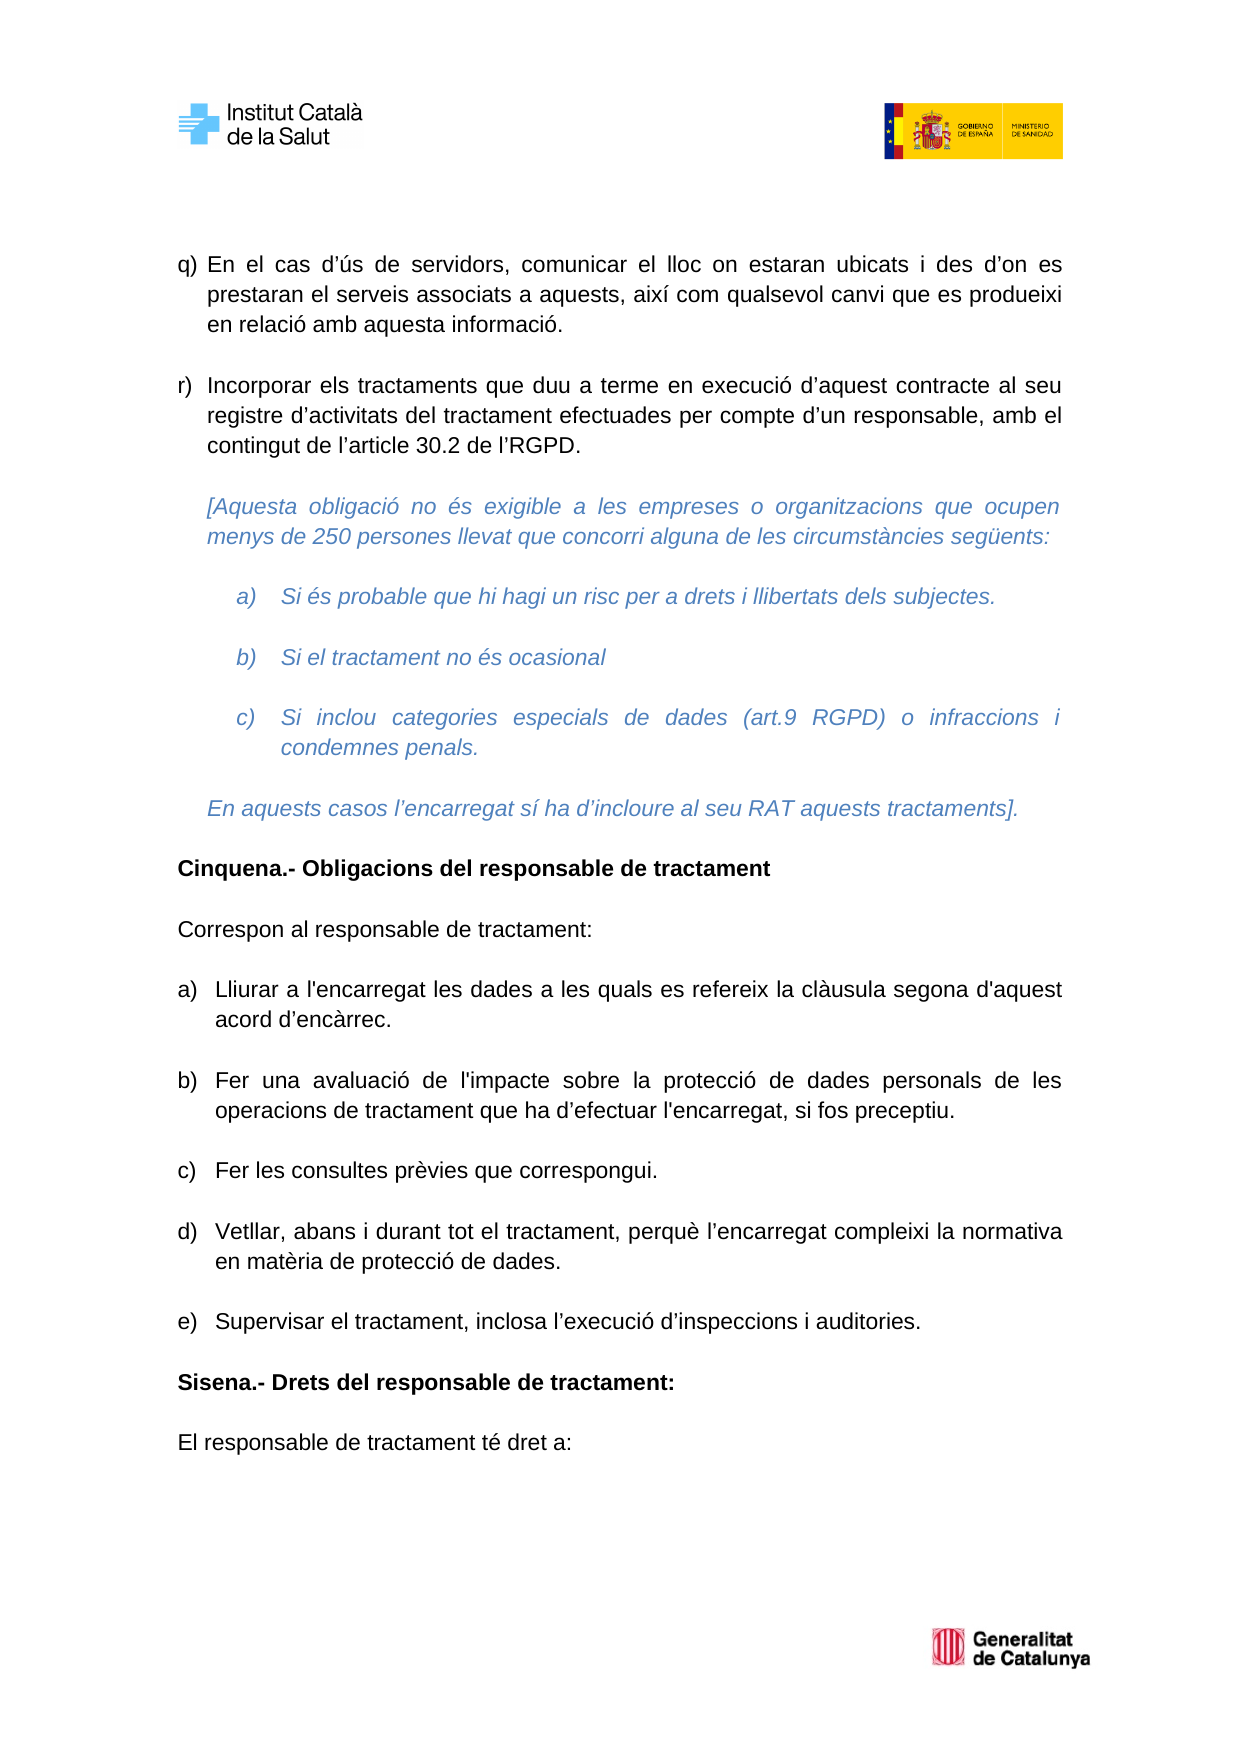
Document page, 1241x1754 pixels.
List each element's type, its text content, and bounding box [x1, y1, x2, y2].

text [Aquesta obligació no és exigible a les empreses o organitzacions que ocupen menys de 250 persones llevat que concorri alguna de les circumstàncies següents: [207, 493, 1063, 549]
text El responsable de tractament té dret a: [177, 1429, 1063, 1456]
picture [177, 100, 365, 149]
list En el cas d’ús de servidors, comunicar el lloc on estaran ubicats i des d’on es prestaran el serveis associats a aquests, així com qualsevol canvi que es produeixi en relació amb aquesta informació. [177, 251, 1063, 338]
text En aquests casos l’encarregat sí ha d’incloure al seu RAT aquests tractaments]. [207, 795, 1063, 821]
list Supervisar el tractament, inclosa l’execució d’inspeccions i auditories. [177, 1308, 1063, 1335]
text Cinquena.- Obligacions del responsable de tractament [177, 855, 1063, 882]
list Fer una avaluació de l'impacte sobre la protecció de dades personals de les operacions de tractament que ha d’efectuar l'encarregat, si fos preceptiu. [177, 1067, 1063, 1123]
picture [893, 1621, 1129, 1674]
list Fer les consultes prèvies que correspongui. [177, 1157, 1063, 1184]
text Correspon al responsable de tractament: [177, 916, 1063, 942]
list Incorporar els tractaments que duu a terme en execució d’aquest contracte al seu registre d’activitats del tractament efectuades per compte d’un responsable, amb el contingut de l’article 30.2 de l’RGPD. [177, 372, 1063, 459]
list Si inclou categories especials de dades (art.9 RGPD) o infraccions i condemnes penals. [236, 704, 1063, 761]
picture [883, 101, 1063, 161]
list Si el tractament no és ocasional [236, 644, 1063, 670]
list Vetllar, abans i durant tot el tractament, perquè l’encarregat compleixi la normativa en matèria de protecció de dades. [177, 1218, 1063, 1274]
list Si és probable que hi hagi un risc per a drets i llibertats dels subjectes. [236, 583, 1063, 610]
text Sisena.- Drets del responsable de tractament: [177, 1369, 1063, 1395]
list Lliurar a l'encarregat les dades a les quals es refereix la clàusula segona d'aquest acord d’encàrrec. [177, 976, 1063, 1033]
